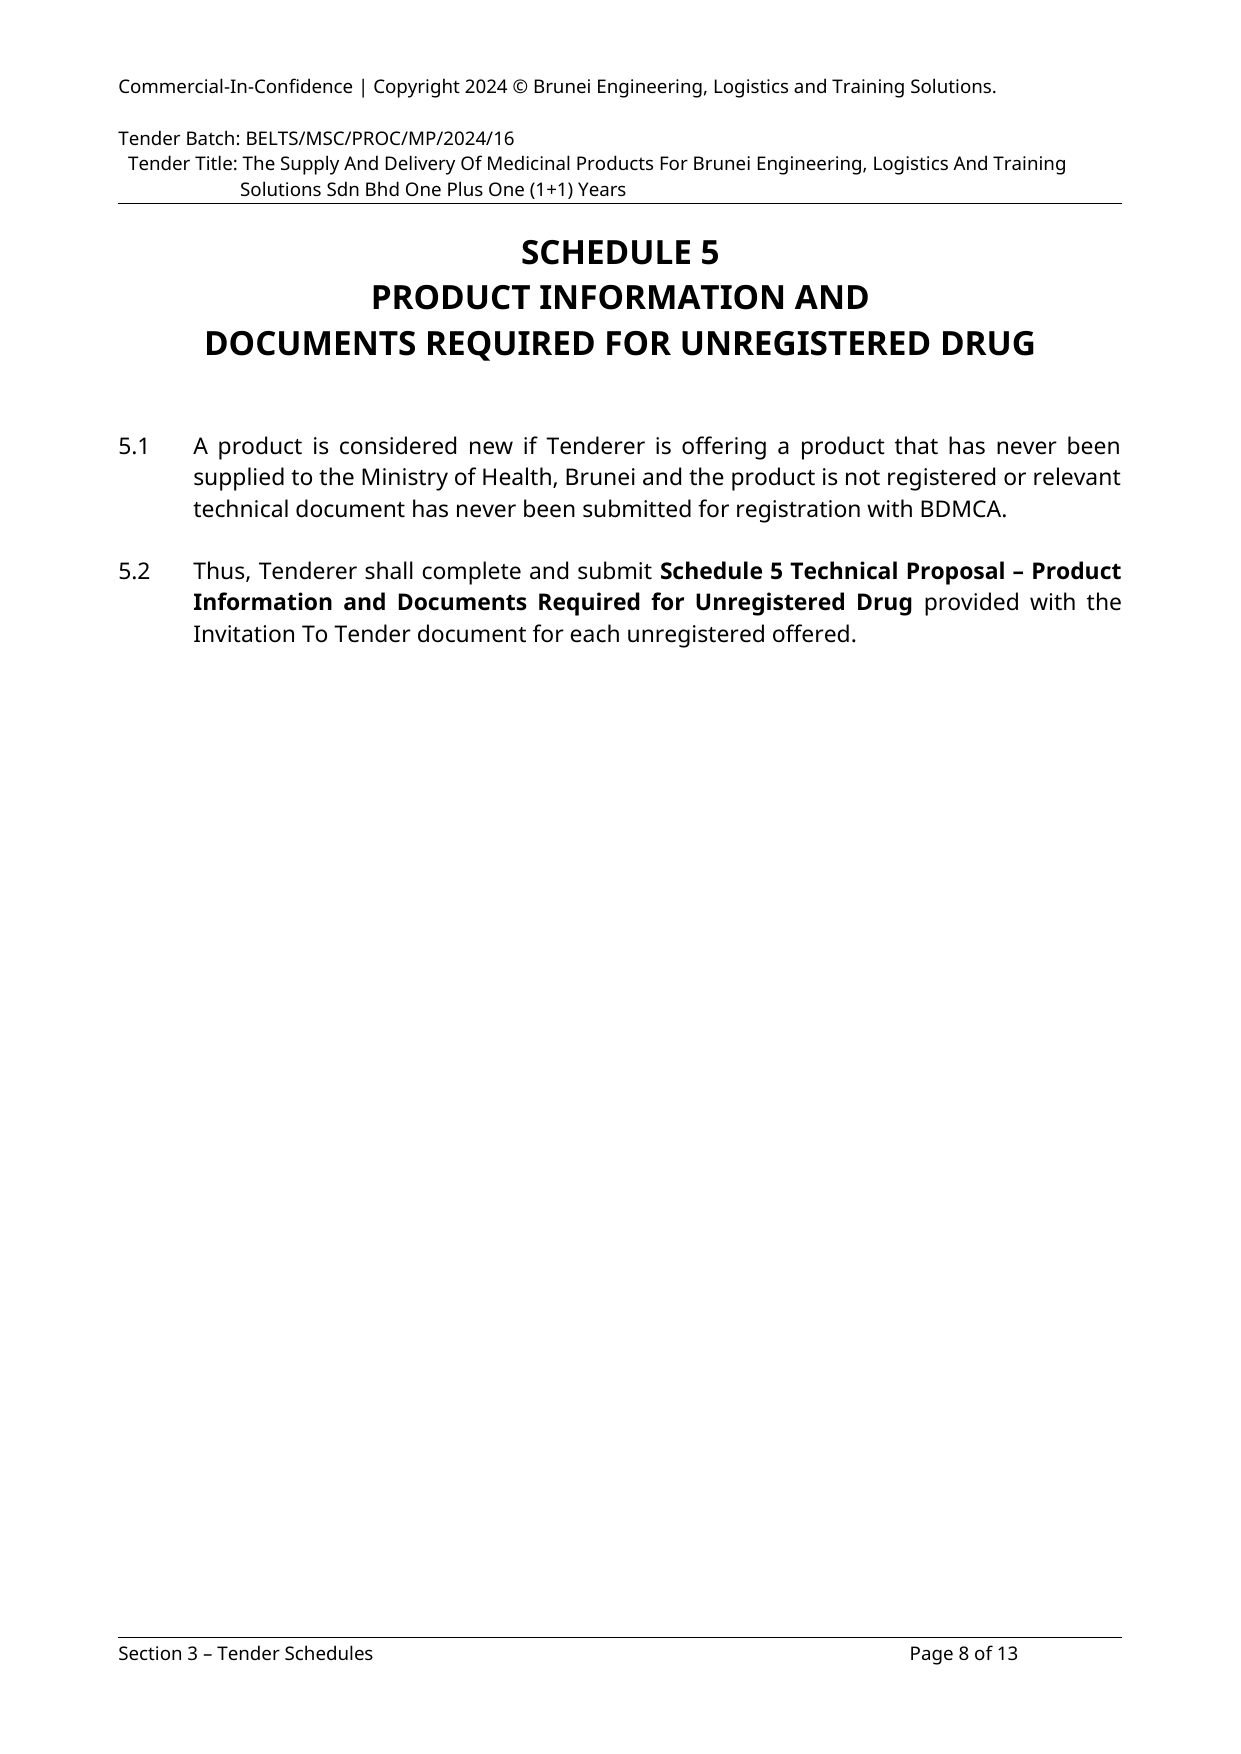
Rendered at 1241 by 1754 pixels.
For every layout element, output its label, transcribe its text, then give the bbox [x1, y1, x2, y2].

text SCHEDULE 5 [118, 228, 1122, 274]
text 5.2 Thus, Tenderer shall complete and submit Schedule 5 Technical Proposal – Product Information and Documents Required for Unregistered Drug provided with the Invitation To Tender document for each unregistered offered. [118, 555, 1122, 649]
text PRODUCT INFORMATION AND [118, 274, 1122, 319]
text 5.1 A product is considered new if Tenderer is offering a product that has never been supplied to the Ministry of Health, Brunei and the product is not registered or relevant technical document has never been submitted for registration with BDMCA. [118, 430, 1122, 524]
text DOCUMENTS REQUIRED FOR UNREGISTERED DRUG [118, 319, 1122, 365]
